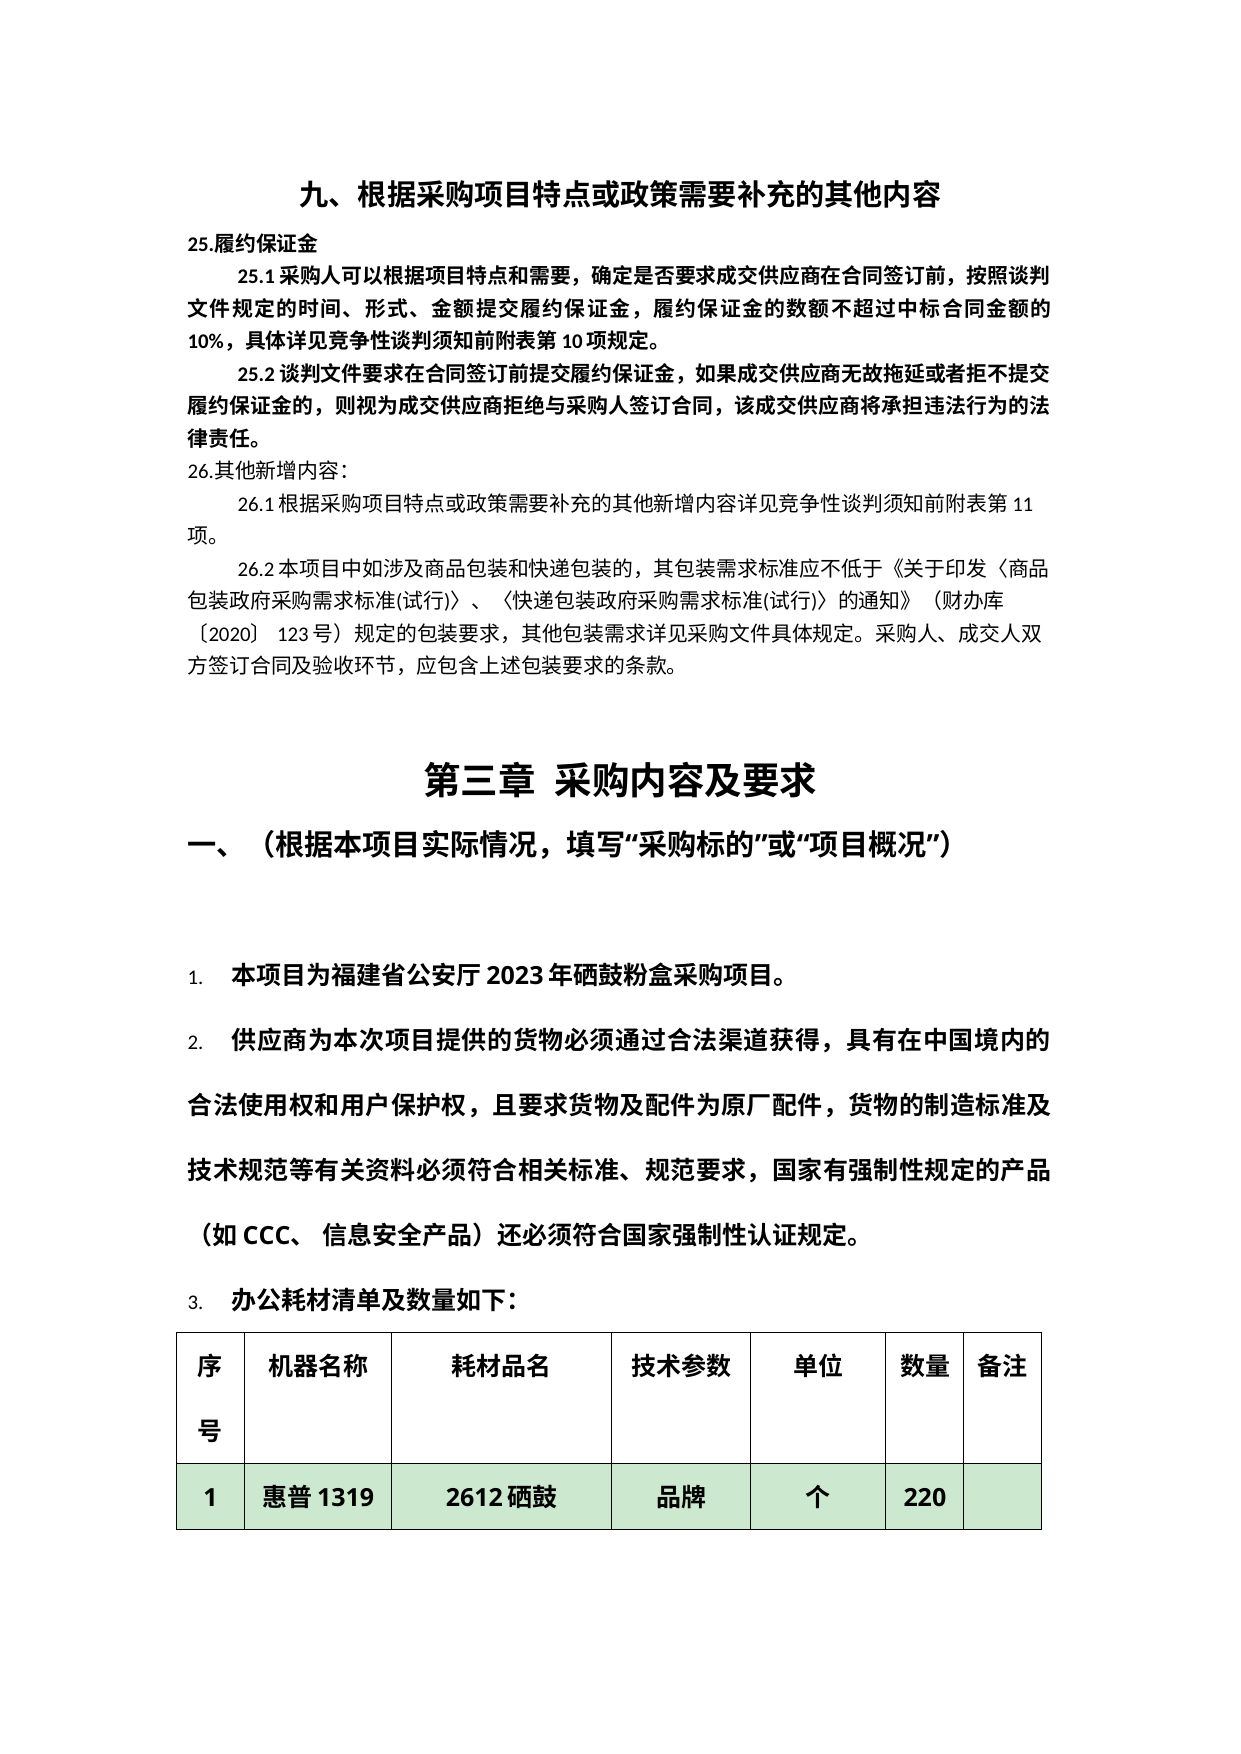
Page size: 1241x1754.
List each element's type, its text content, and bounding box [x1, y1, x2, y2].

table_cell 惠普1319 [245, 1464, 391, 1529]
table_cell 1 [177, 1464, 244, 1529]
list 供应商为本次项目提供的货物必须通过合法渠道获得，具有在中国境内的合法使用权和用户保护权，且要求货物及配件为原厂配件，货物的制造标准及技术规范等有关资料必须符合相关标准、规范要求，国家有强制性规定的产品（如CCC、 信息安全产品）还必须符合国家强制性认证规定。 [187, 1007, 1053, 1267]
table_header 机器名称 [245, 1333, 391, 1463]
table_cell [964, 1464, 1041, 1529]
text 26.其他新增内容： [187, 454, 1053, 487]
text 25.1采购人可以根据项目特点和需要，确定是否要求成交供应商在合同签订前，按照谈判文件规定的时间、形式、金额提交履约保证金，履约保证金的数额不超过中标合同金额的10%，具体详见竞争性谈判须知前附表第10项规定。 [187, 259, 1053, 357]
table_header 耗材品名 [392, 1333, 611, 1463]
table_cell 220 [886, 1464, 963, 1529]
table_header 数量 [886, 1333, 963, 1463]
text 第三章 采购内容及要求 [187, 747, 1053, 812]
table_header 序号 [177, 1333, 244, 1463]
text 25.2谈判文件要求在合同签订前提交履约保证金，如果成交供应商无故拖延或者拒不提交履约保证金的，则视为成交供应商拒绝与采购人签订合同，该成交供应商将承担违法行为的法律责任。 [187, 357, 1053, 454]
text 26.2本项目中如涉及商品包装和快递包装的，其包装需求标准应不低于《关于印发〈商品包装政府采购需求标准(试行)〉、〈快递包装政府采购需求标准(试行)〉的通知》（财办库〔2020〕 123号）规定的包装要求，其他包装需求详见采购文件具体规定。采购人、成交人双方签订合同及验收环节，应包含上述包装要求的条款。 [187, 552, 1053, 682]
text 26.1根据采购项目特点或政策需要补充的其他新增内容详见竞争性谈判须知前附表第11项。 [187, 487, 1053, 552]
table_cell 个 [751, 1464, 885, 1529]
text 25.履约保证金 [187, 227, 1053, 259]
list 本项目为福建省公安厅2023年硒鼓粉盒采购项目。 [187, 942, 1053, 1007]
table_cell 2612硒鼓 [392, 1464, 611, 1529]
table_header 备注 [964, 1333, 1041, 1463]
table_header 技术参数 [612, 1333, 750, 1463]
text 一、（根据本项目实际情况，填写“采购标的”或“项目概况”） [187, 812, 1053, 877]
table_header 单位 [751, 1333, 885, 1463]
table_cell 品牌 [612, 1464, 750, 1529]
list 办公耗材清单及数量如下： [187, 1267, 1053, 1332]
text 九、根据采购项目特点或政策需要补充的其他内容 [187, 162, 1053, 227]
